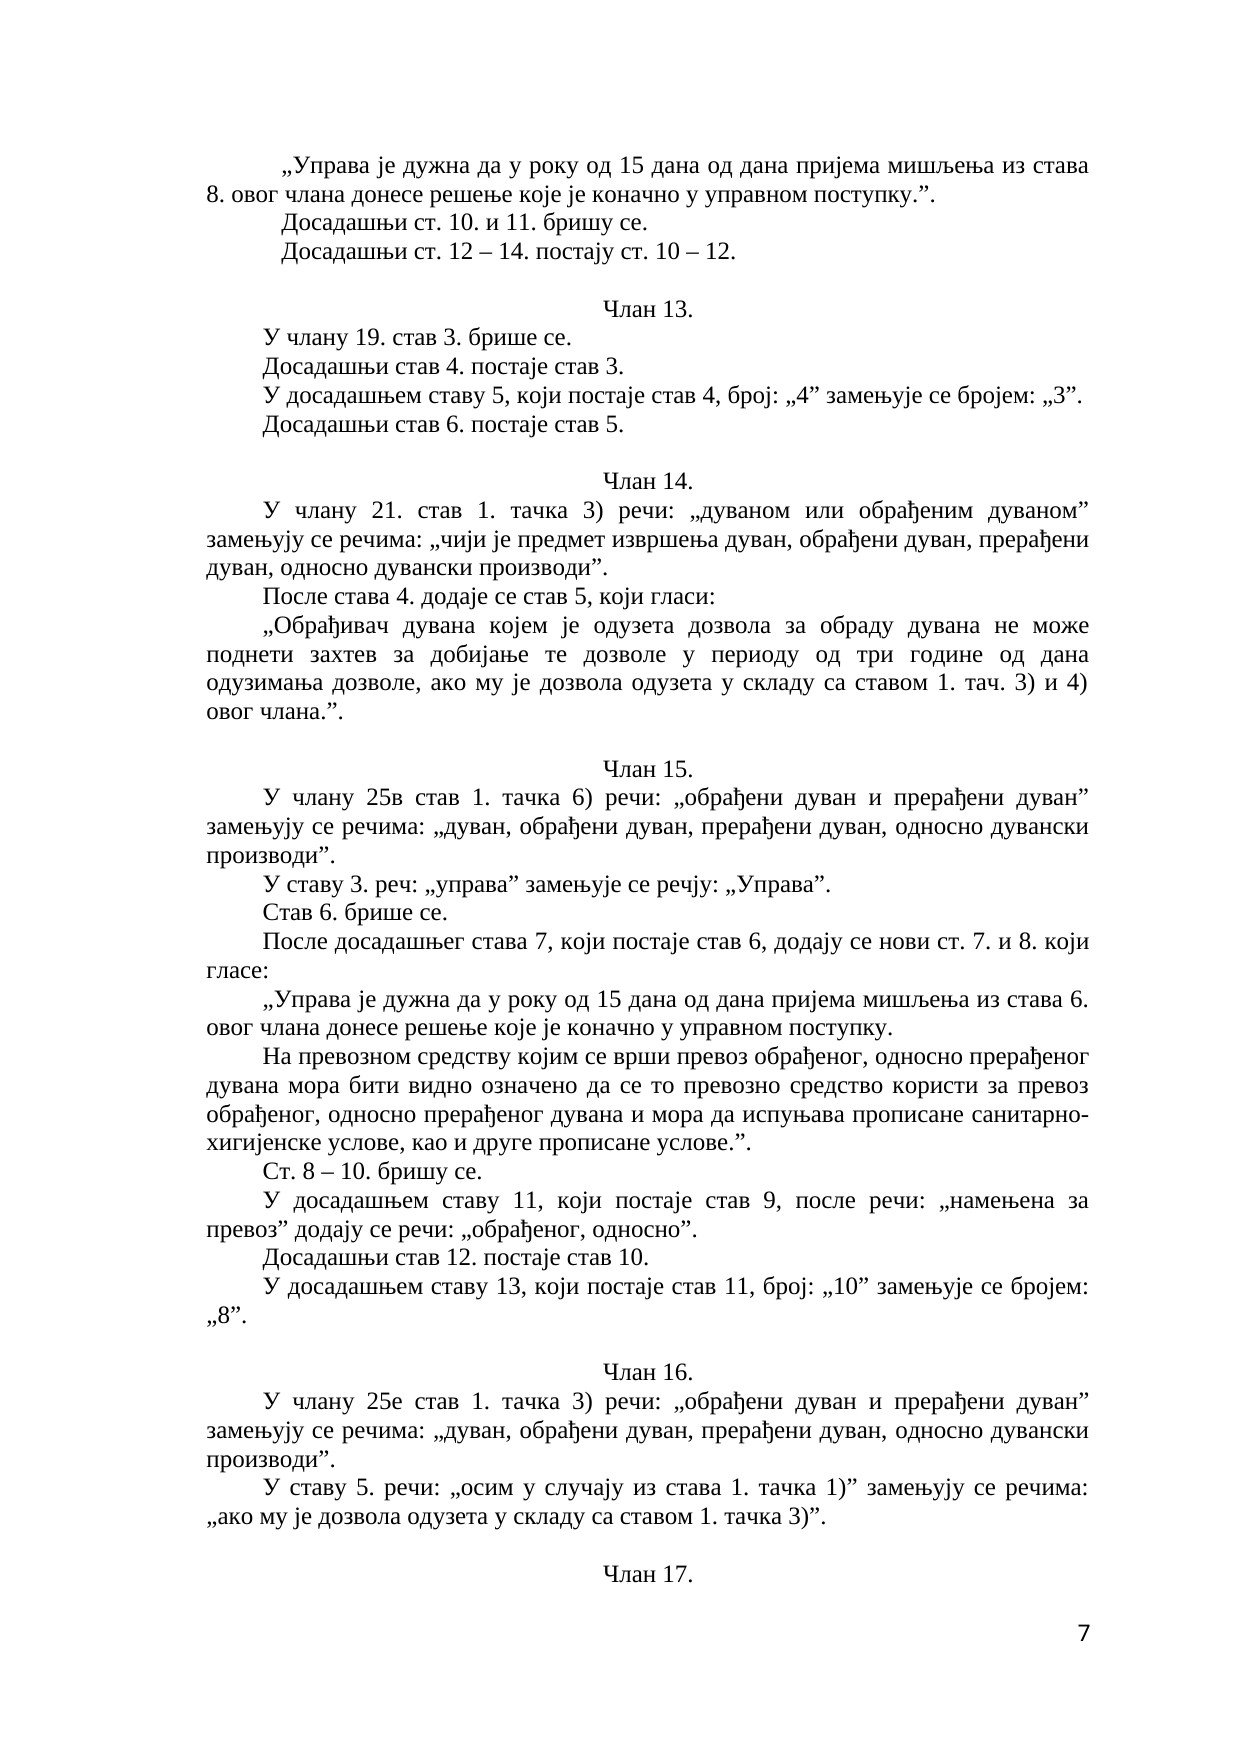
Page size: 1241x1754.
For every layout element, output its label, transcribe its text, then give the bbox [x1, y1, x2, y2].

text Досадашњи ст. 12 – 14. постају ст. 10 – 12. [206, 236, 1090, 265]
text Члан 13. [206, 294, 1090, 322]
text Досадашњи став 6. постаје став 5. [206, 409, 1090, 437]
text У члану 25е став 1. тачка 3) речи: „обрађени дуван и прерађени дуван” замењују се речима: „дуван, обрађени дуван, прерађени дуван, односно дувански производи”. [206, 1386, 1090, 1472]
text Члан 17. [206, 1559, 1090, 1587]
text На превозном средству којим се врши превоз обрађеног, односно прерађеног дувана мора бити видно означено да се то превозно средство користи за превоз обрађеног, односно прерађеног дувана и мора да испуњава прописане санитарно-хигијенске услове, као и друге прописане услове.”. [206, 1041, 1090, 1156]
text Став 6. брише се. [206, 897, 1090, 926]
text У члану 25в став 1. тачка 6) речи: „обрађени дуван и прерађени дуван” замењују се речима: „дуван, обрађени дуван, прерађени дуван, односно дувански производи”. [206, 782, 1090, 869]
text После става 4. додаје се став 5, који гласи: [206, 581, 1090, 610]
text Досадашњи ст. 10. и 11. бришу се. [206, 207, 1090, 236]
text Досадашњи став 4. постаје став 3. [206, 351, 1090, 380]
text У ставу 5. речи: „осим у случају из става 1. тачка 1)” замењују се речима: „ако му је дозвола одузета у складу са ставом 1. тачка 3)”. [206, 1472, 1090, 1530]
text Члан 16. [206, 1357, 1090, 1386]
text У досадашњем ставу 5, који постаје став 4, број: „4” замењује се бројем: „3”. [206, 380, 1090, 409]
text Члан 15. [206, 754, 1090, 782]
text У члану 21. став 1. тачка 3) речи: „дуваном или обрађеним дуваном” замењују се речима: „чији је предмет извршења дуван, обрађени дуван, прерађени дуван, односно дувански производи”. [206, 495, 1090, 581]
text Члан 14. [206, 466, 1090, 495]
text После досадашњег става 7, који постаје став 6, додају се нови ст. 7. и 8. који гласе: [206, 926, 1090, 984]
text „Обрађивач дувана којем је одузета дозвола за обраду дувана не може поднети захтев за добијање те дозволе у периоду од три године од дана одузимања дозволе, ако му је дозвола одузета у складу са ставом 1. тач. 3) и 4) овог члана.”. [206, 610, 1090, 725]
text У досадашњем ставу 13, који постаје став 11, број: „10” замењује се бројем: „8”. [206, 1271, 1090, 1329]
text Ст. 8 – 10. бришу се. [206, 1156, 1090, 1185]
text Досадашњи став 12. постаје став 10. [206, 1242, 1090, 1271]
text „Управа је дужна да у року од 15 дана од дана пријема мишљења из става 6. овог члана донесе решење које је коначно у управном поступку. [206, 984, 1090, 1041]
text У ставу 3. реч: „управа” замењује се речју: „Управа”. [206, 869, 1090, 897]
text „Управа је дужна да у року од 15 дана од дана пријема мишљења из става 8. овог члана донесе решење које је коначно у управном поступку.”. [206, 150, 1090, 207]
text У досадашњем ставу 11, који постаје став 9, после речи: „намењена за превоз” додају се речи: „обрађеног, односно”. [206, 1185, 1090, 1242]
text У члану 19. став 3. брише се. [206, 322, 1090, 351]
